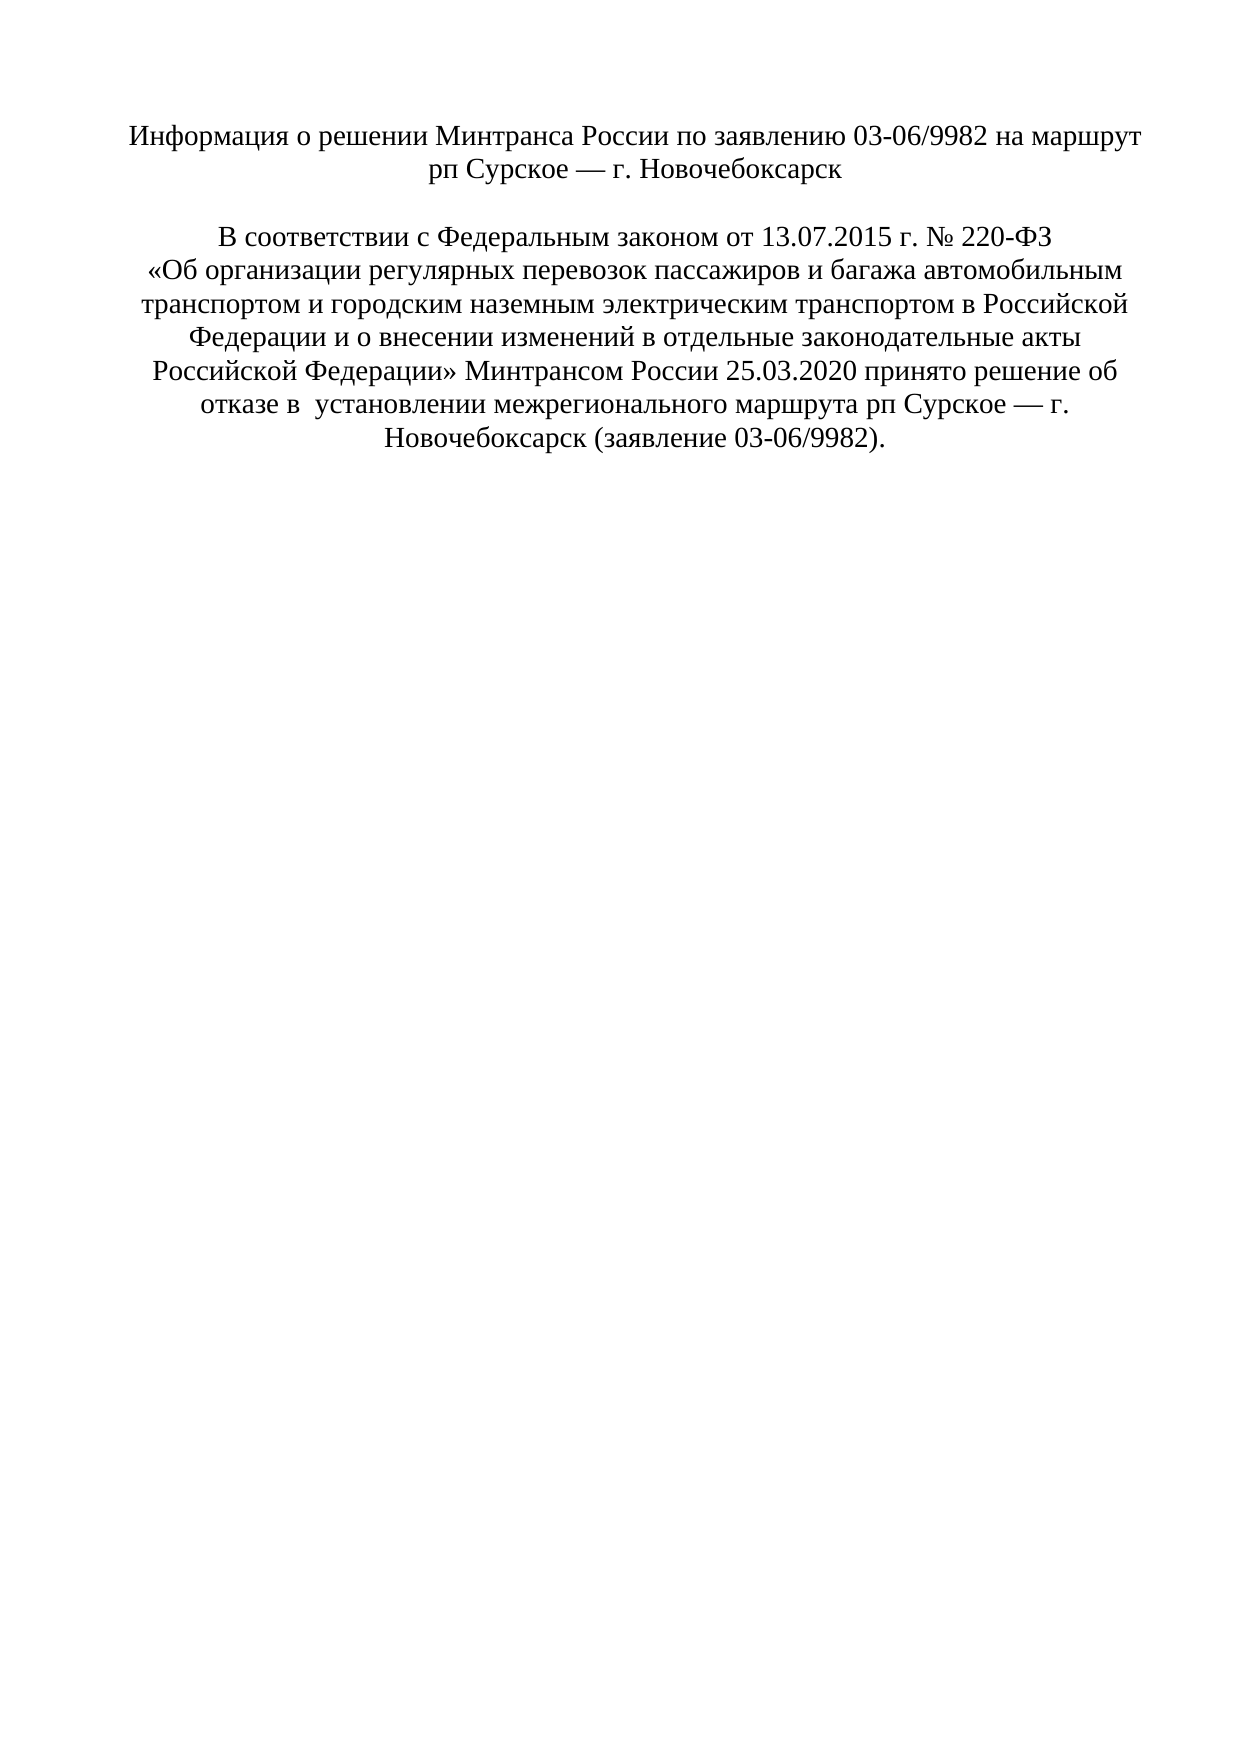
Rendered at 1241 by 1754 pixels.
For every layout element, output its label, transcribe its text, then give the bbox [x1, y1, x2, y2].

text В соответствии с Федеральным законом от 13.07.2015 г. № 220-ФЗ «Об организации регулярных перевозок пассажиров и багажа автомобильным транспортом и городским наземным электрическим транспортом в Российской Федерации и о внесении изменений в отдельные законодательные акты Российской Федерации» Минтрансом России 25.03.2020 принято решение об отказе в установлении межрегионального маршрута рп Сурское — г. Новочебоксарск (заявление 03-06/9982). [118, 219, 1152, 453]
text Информация о решении Минтранса России по заявлению 03-06/9982 на маршрут рп Сурское — г. Новочебоксарск [118, 118, 1152, 185]
